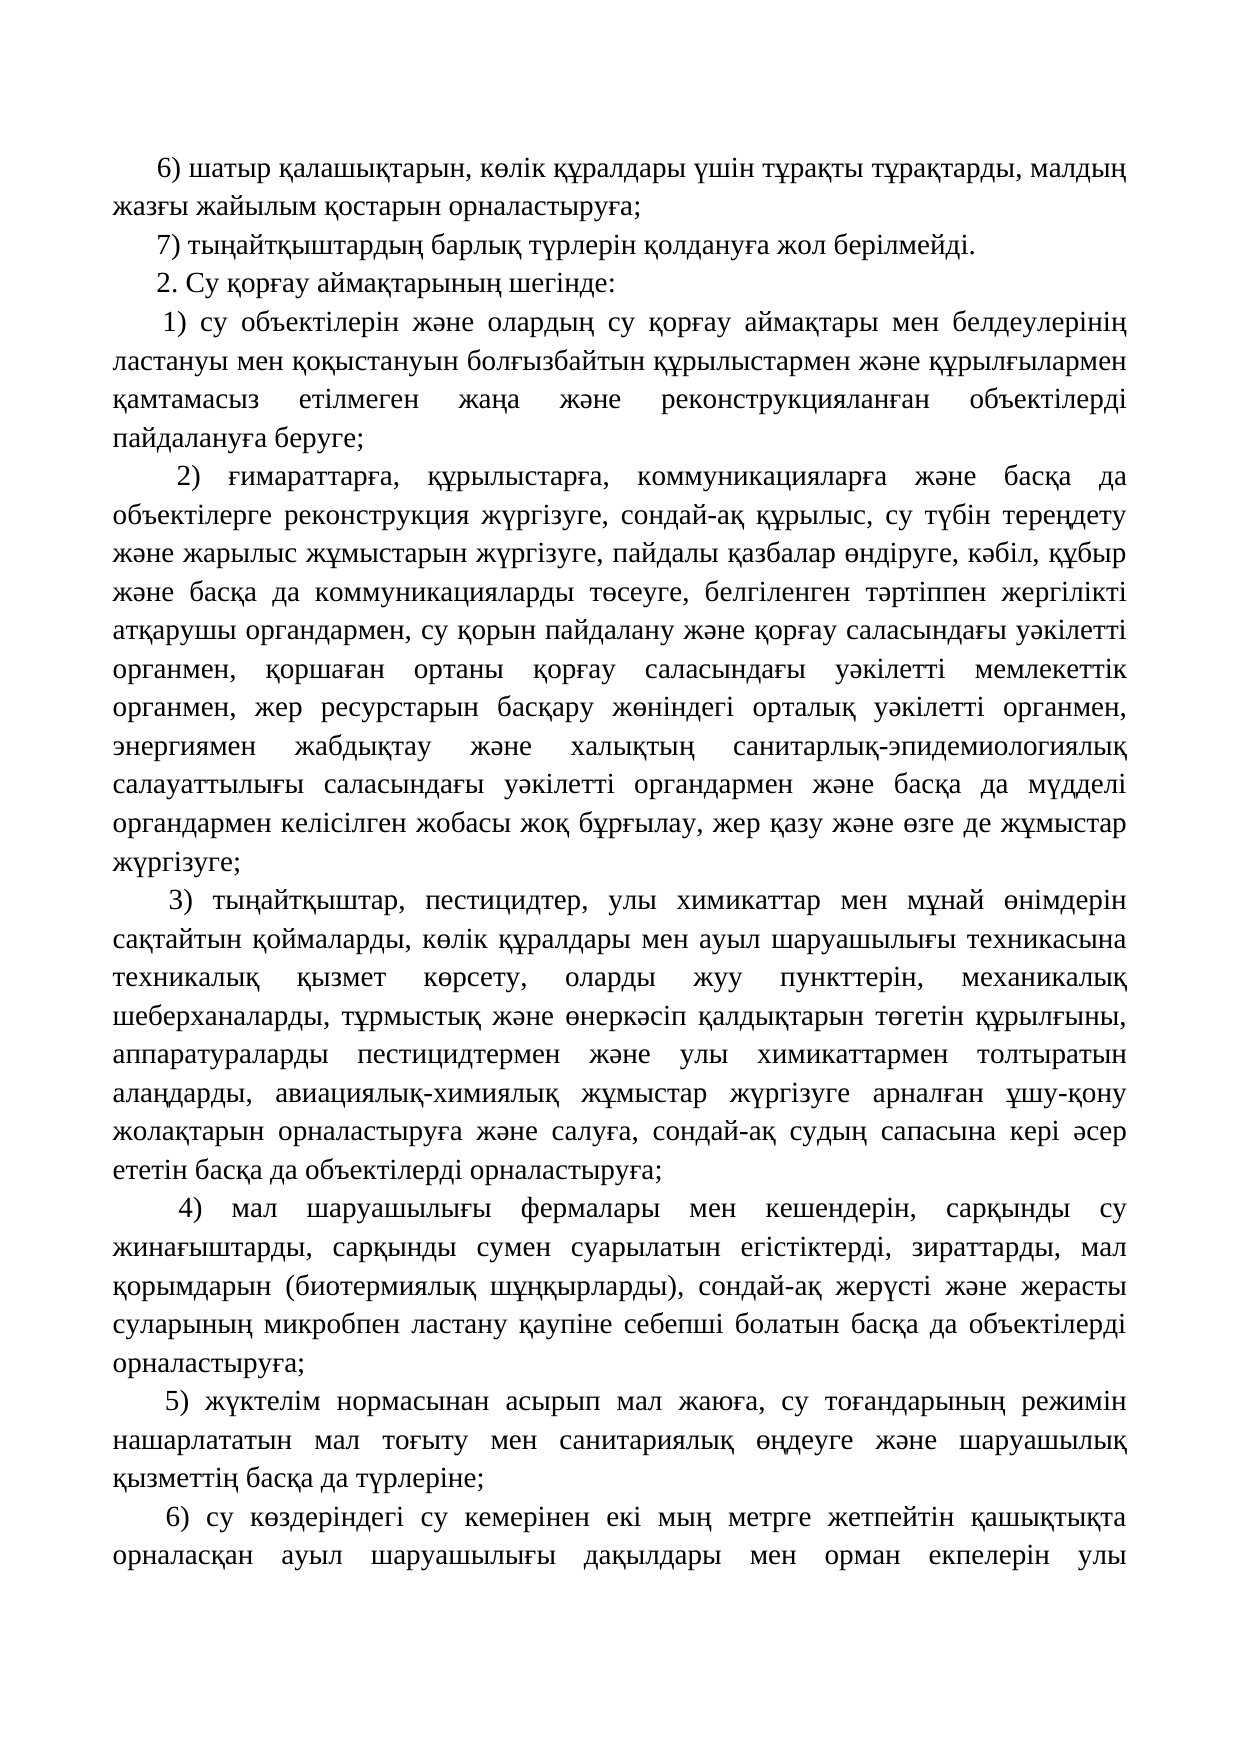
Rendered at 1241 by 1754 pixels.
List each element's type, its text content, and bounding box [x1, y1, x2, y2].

text 2. Су қорғау аймақтарының шегінде: [112, 266, 1128, 299]
text 7) тыңайтқыштардың барлық түрлерін қолдануға жол берілмейді. [112, 227, 1128, 261]
text 5) жүктелім нормасынан асырып мал жаюға, су тоғандарының режимін нашарлататын мал тоғыту мен санитариялық өңдеуге және шаруашылық қызметтің басқа да түрлеріне; [112, 1383, 1128, 1494]
text 3) тыңайтқыштар, пестицидтер, улы химикаттар мен мұнай өнімдерін сақтайтын қоймаларды, көлік құралдары мен ауыл шаруашылығы техникасына техникалық қызмет көрсету, оларды жуу пункттерін, механикалық шеберханаларды, тұрмыстық және өнеркәсіп қалдықтарын төгетін құрылғыны, аппаратураларды пестицидтермен және улы химикаттармен толтыратын алаңдарды, авиациялық-химиялық жұмыстар жүргізуге арналған ұшу-қону жолақтарын орналастыруға және салуға, сондай-ақ судың сапасына кері әсер ететін басқа да объектілерді орналастыруға; [112, 882, 1128, 1186]
text 6) шатыр қалашықтарын, көлік құралдары үшін тұрақты тұрақтарды, малдың жазғы жайылым қостарын орналастыруға; [112, 150, 1128, 222]
text 4) мал шаруашылығы фермалары мен кешендерін, сарқынды су жинағыштарды, сарқынды сумен суарылатын егістіктерді, зираттарды, мал қорымдарын (биотермиялық шұңқырларды), сондай-ақ жерүсті және жерасты суларының микробпен ластану қаупіне себепші болатын басқа да объектілерді орналастыруға; [112, 1191, 1128, 1378]
text 2) ғимараттарға, құрылыстарға, коммуникацияларға және басқа да объектілерге реконструкция жүргізуге, сондай-ақ құрылыс, су түбін тереңдету және жарылыс жұмыстарын жүргізуге, пайдалы қазбалар өндіруге, кәбіл, құбыр және басқа да коммуникацияларды төсеуге, белгіленген тәртіппен жергілікті атқарушы органдармен, су қорын пайдалану және қорғау саласындағы уәкілетті органмен, қоршаған ортаны қорғау саласындағы уәкілетті мемлекеттік органмен, жер ресурстарын басқару жөніндегі орталық уәкілетті органмен, энергиямен жабдықтау және халықтың санитарлық-эпидемиологиялық салауаттылығы саласындағы уәкілетті органдармен және басқа да мүдделі органдармен келісілген жобасы жоқ бұрғылау, жер қазу және өзге де жұмыстар жүргізуге; [112, 458, 1128, 877]
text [112, 1499, 1128, 1571]
text 1) су объектілерін және олардың су қорғау аймақтары мен белдеулерінің ластануы мен қоқыстануын болғызбайтын құрылыстармен және құрылғылармен қамтамасыз етілмеген жаңа және реконструкцияланған объектілерді пайдалануға беруге; [112, 304, 1128, 453]
